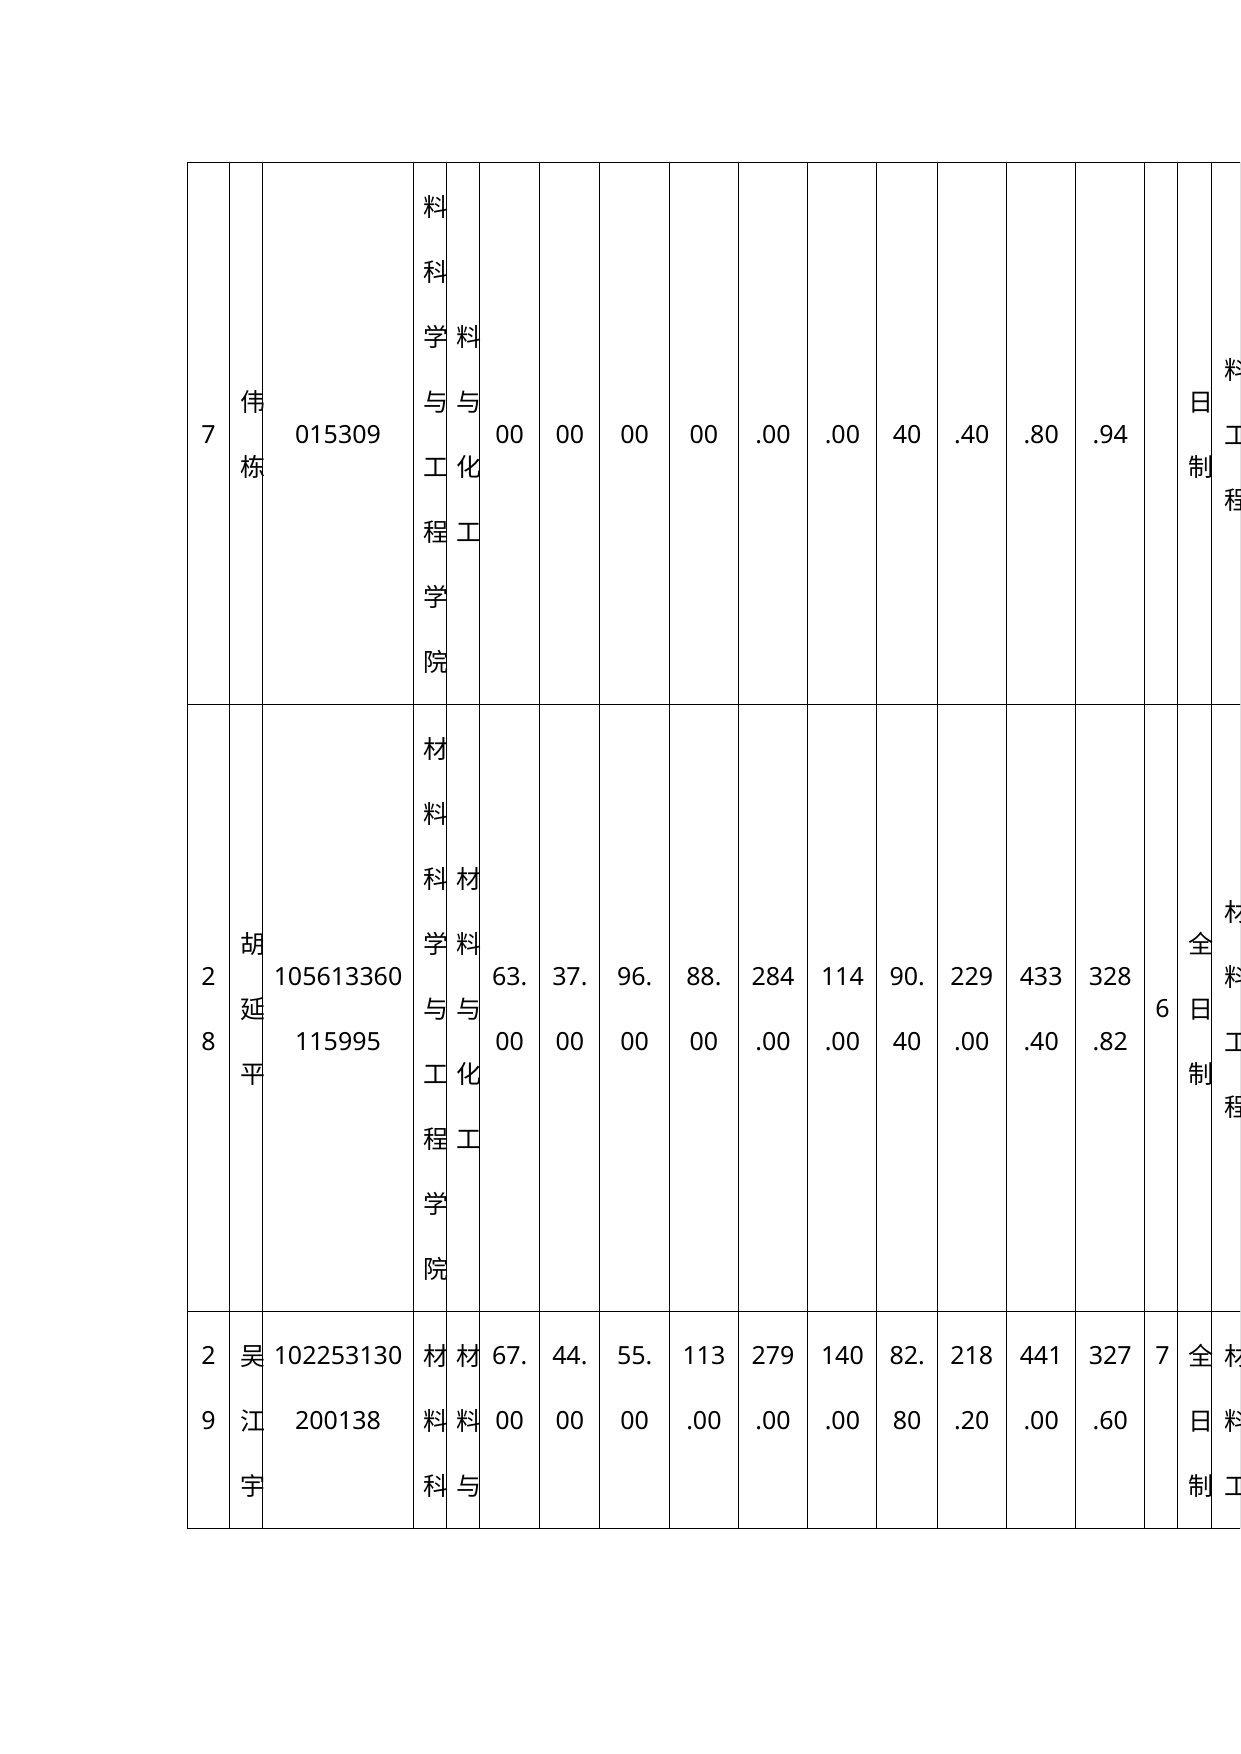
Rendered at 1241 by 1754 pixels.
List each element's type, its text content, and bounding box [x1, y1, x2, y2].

table_cell 90.40 [877, 705, 937, 1311]
table_cell 80.00 [540, 163, 599, 704]
table_cell 102253130200138 [263, 1312, 413, 1528]
table_cell 279.00 [739, 1312, 807, 1528]
table_cell 103943021015309 [263, 163, 413, 704]
table_cell 材料工程 [1212, 705, 1240, 1311]
table_cell 330.94 [1076, 163, 1144, 704]
table_cell 67.00 [480, 1312, 539, 1528]
table_cell 92.00 [670, 163, 738, 704]
table_cell 全日制 [1178, 163, 1211, 704]
table_cell 37.00 [540, 705, 599, 1311]
table_cell 材料工程 [1212, 163, 1240, 704]
table_cell 421.80 [1007, 163, 1075, 704]
table_cell 全日制 [1178, 705, 1211, 1311]
table_cell 105613360115995 [263, 705, 413, 1311]
table_cell 54.00 [600, 163, 669, 704]
table_cell 吴江宇 [230, 1312, 262, 1528]
table_cell 7 [1145, 1312, 1177, 1528]
table_cell 44.00 [540, 1312, 599, 1528]
table_cell 55.00 [600, 1312, 669, 1528]
table_cell 29 [188, 1312, 229, 1528]
table_cell 113.00 [670, 1312, 738, 1528]
table_cell 327.60 [1076, 1312, 1144, 1528]
table_cell 229.00 [938, 705, 1006, 1311]
table_cell 114.00 [808, 705, 876, 1311]
table_cell 材料工程 [1212, 1312, 1240, 1528]
table_cell 胡延平 [230, 705, 262, 1311]
table_cell 材料科学与工程学院 [414, 1312, 446, 1528]
table_cell 284.00 [739, 705, 807, 1311]
table_cell 材料科学与工程学院 [414, 705, 446, 1311]
table_cell 89.40 [877, 163, 937, 704]
table_cell 96.00 [600, 705, 669, 1311]
table_cell 6 [1145, 705, 1177, 1311]
table_cell 140.00 [808, 1312, 876, 1528]
table_cell 材料与化工 [447, 163, 479, 704]
table_cell 27 [188, 163, 229, 704]
table_cell 292.00 [739, 163, 807, 704]
table_cell 材料与化工 [447, 1312, 479, 1528]
table_cell 材料科学与工程学院 [414, 163, 446, 704]
table_cell 刘伟栋 [230, 163, 262, 704]
table_cell 66.00 [480, 163, 539, 704]
table_cell 82.80 [877, 1312, 937, 1528]
table_cell 218.20 [938, 1312, 1006, 1528]
table_cell 28 [188, 705, 229, 1311]
table_cell 441.00 [1007, 1312, 1075, 1528]
table_cell 63.00 [480, 705, 539, 1311]
table_cell 328.82 [1076, 705, 1144, 1311]
table_cell 107.00 [808, 163, 876, 704]
table_cell 全日制 [1178, 1312, 1211, 1528]
table_cell 88.00 [670, 705, 738, 1311]
table_cell 433.40 [1007, 705, 1075, 1311]
table_cell 材料与化工 [447, 705, 479, 1311]
table_cell 225.40 [938, 163, 1006, 704]
table_cell 5 [1145, 163, 1177, 704]
